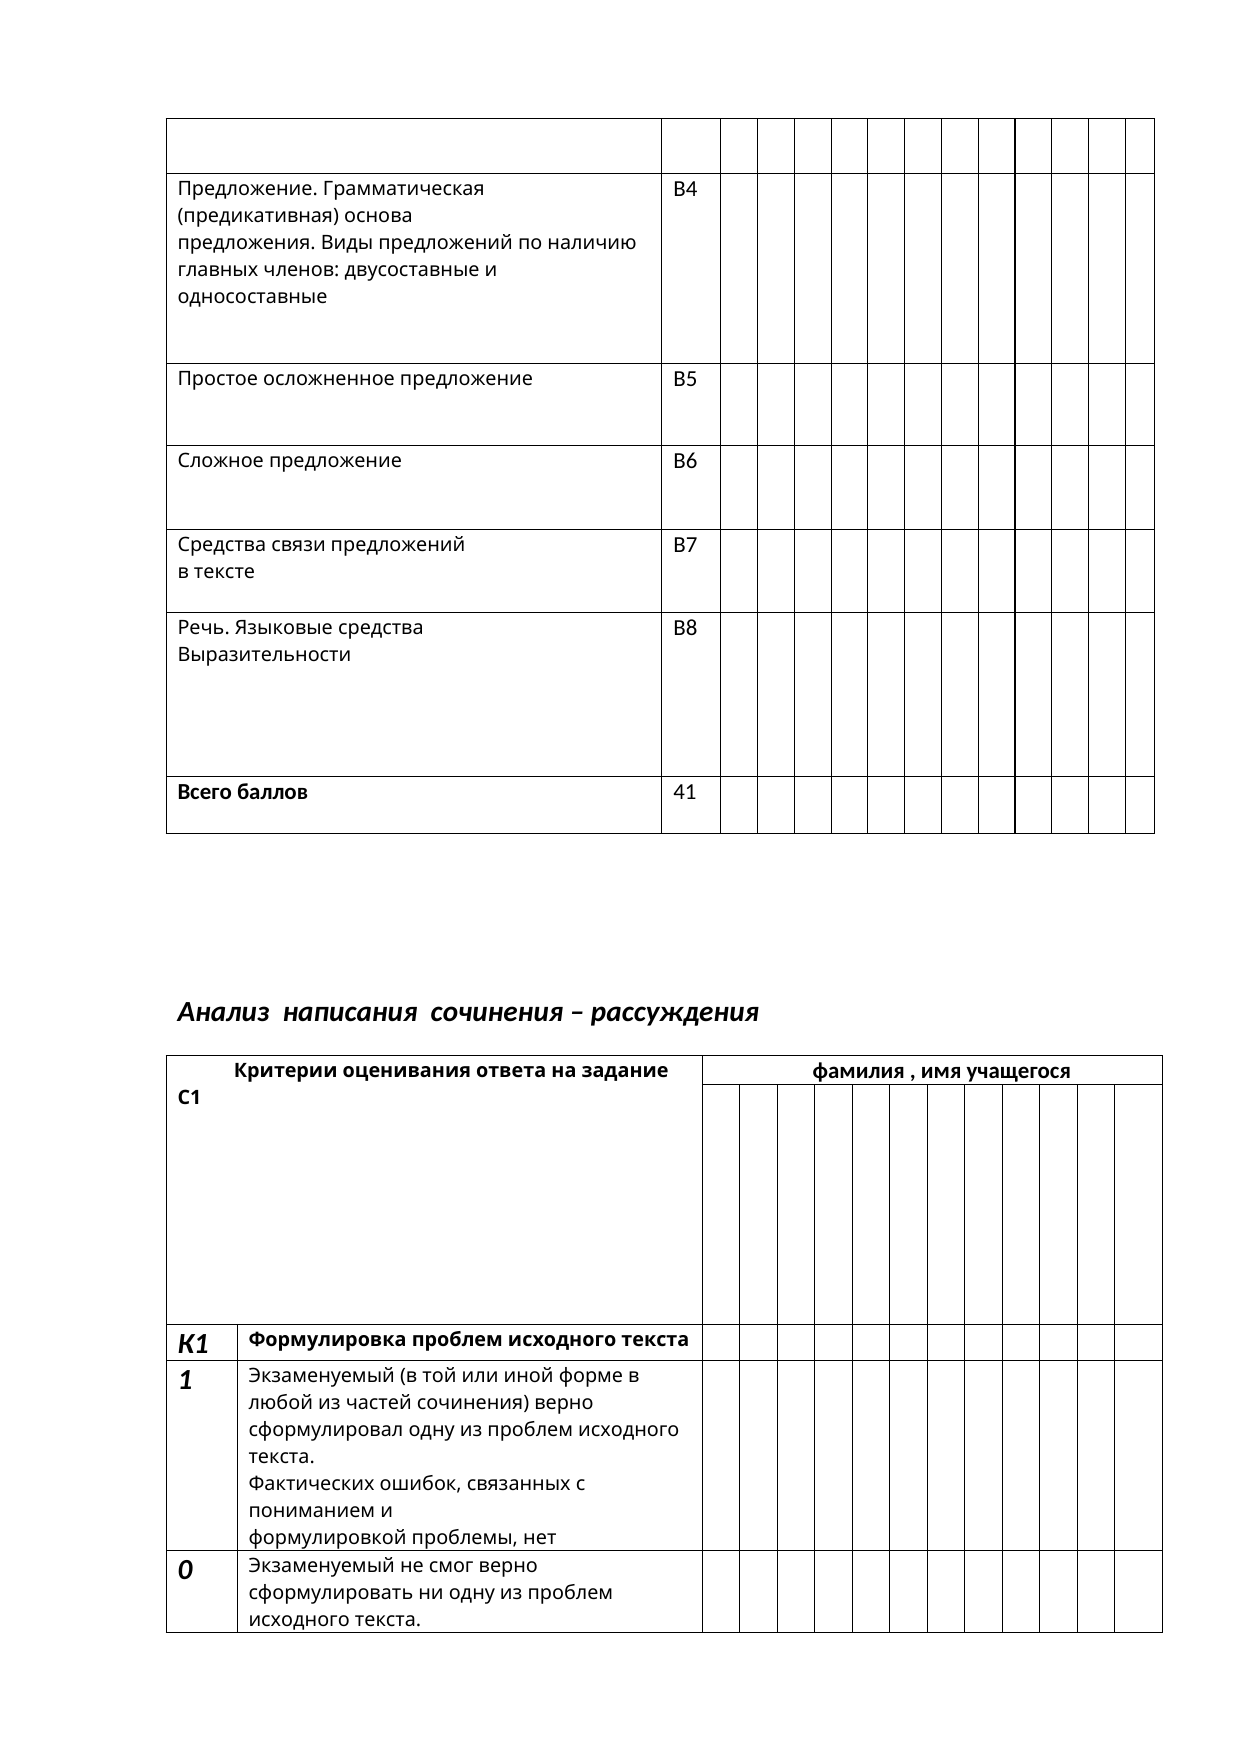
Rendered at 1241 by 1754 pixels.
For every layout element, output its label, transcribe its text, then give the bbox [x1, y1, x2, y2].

table_cell [740, 1325, 777, 1360]
table_cell [890, 1361, 927, 1550]
table_cell [928, 1325, 964, 1360]
table_cell [1016, 174, 1051, 363]
table_cell [868, 119, 904, 173]
table_cell [868, 174, 904, 363]
table_cell Экзаменуемый (в той или иной форме в любой из частей сочинения) верно сформулировал одну из проблем исходного текста. Фактических ошибок, связанных с пониманием и формулировкой проблемы, нет [238, 1361, 702, 1550]
table_cell [795, 613, 831, 776]
table_cell [721, 446, 757, 529]
table_cell [721, 613, 757, 776]
table_cell 0 [167, 1551, 237, 1632]
table_cell [778, 1551, 814, 1632]
table_header Критерии оценивания ответа на задание С1 [167, 1056, 702, 1324]
table_cell [979, 613, 1014, 776]
table_cell [1126, 777, 1154, 833]
table_cell [1016, 364, 1051, 445]
table_cell В4 [662, 174, 720, 363]
table_cell [979, 777, 1014, 833]
table_cell [853, 1325, 889, 1360]
table_cell [979, 119, 1014, 173]
table_cell [853, 1551, 889, 1632]
table_cell [832, 446, 867, 529]
text Анализ написания сочинения – рассуждения [177, 993, 1152, 1029]
table_cell [1089, 777, 1125, 833]
table_cell [1016, 119, 1051, 173]
table_cell [1078, 1085, 1114, 1324]
table_cell [1040, 1325, 1077, 1360]
table_cell [1126, 530, 1154, 612]
table_cell [740, 1551, 777, 1632]
table_cell [1003, 1361, 1039, 1550]
table_cell [758, 446, 794, 529]
table_cell [868, 446, 904, 529]
table_cell [965, 1085, 1002, 1324]
table_cell [942, 446, 978, 529]
table_cell [905, 613, 941, 776]
table_cell [905, 530, 941, 612]
table_cell [853, 1361, 889, 1550]
table_cell [758, 613, 794, 776]
table_cell [965, 1361, 1002, 1550]
table_cell [1126, 119, 1154, 173]
table_cell [703, 1325, 739, 1360]
table_cell [1003, 1085, 1039, 1324]
table_cell Предложение. Грамматическая (предикативная) основа предложения. Виды предложений по наличию главных членов: двусоставные и односоставные [167, 174, 661, 363]
table_cell [740, 1361, 777, 1550]
table_cell [1089, 446, 1125, 529]
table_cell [167, 119, 661, 173]
table_cell [1040, 1085, 1077, 1324]
table_cell [1126, 364, 1154, 445]
table_cell [1052, 364, 1088, 445]
table_cell [1115, 1551, 1162, 1632]
table_cell [979, 446, 1014, 529]
table_cell [928, 1361, 964, 1550]
table_cell [890, 1551, 927, 1632]
table_cell [815, 1085, 852, 1324]
table_header фамилия , имя учащегося [703, 1056, 1162, 1084]
table_cell [979, 530, 1014, 612]
table_cell [1003, 1325, 1039, 1360]
table_cell [815, 1325, 852, 1360]
table_cell [795, 530, 831, 612]
table_cell [942, 119, 978, 173]
table_cell [778, 1085, 814, 1324]
table_cell [758, 777, 794, 833]
table_cell [1016, 446, 1051, 529]
table_cell [1126, 613, 1154, 776]
table_cell Речь. Языковые средства Выразительности [167, 613, 661, 776]
table_cell [795, 777, 831, 833]
table_cell [905, 364, 941, 445]
table_cell [758, 364, 794, 445]
table_cell [1089, 613, 1125, 776]
table_cell [832, 119, 867, 173]
table_cell [890, 1085, 927, 1324]
table_cell [740, 1085, 777, 1324]
table_cell [905, 119, 941, 173]
table_cell [1089, 174, 1125, 363]
table_cell [1078, 1361, 1114, 1550]
table_cell [1016, 530, 1051, 612]
table_cell [942, 530, 978, 612]
table_cell В5 [662, 364, 720, 445]
table_cell [928, 1085, 964, 1324]
table_cell [1040, 1361, 1077, 1550]
table_cell [721, 364, 757, 445]
table_cell Сложное предложение [167, 446, 661, 529]
table_cell Средства связи предложений в тексте [167, 530, 661, 612]
table_cell [853, 1085, 889, 1324]
table_cell [942, 364, 978, 445]
table_cell [928, 1551, 964, 1632]
table_cell [890, 1325, 927, 1360]
table_cell [1126, 174, 1154, 363]
table_cell [1078, 1551, 1114, 1632]
table_cell [832, 777, 867, 833]
table_cell В6 [662, 446, 720, 529]
table_cell [778, 1361, 814, 1550]
table_cell [832, 364, 867, 445]
table_cell [942, 613, 978, 776]
table_cell [1089, 364, 1125, 445]
table_cell [1016, 613, 1051, 776]
table_cell [905, 777, 941, 833]
table_cell [721, 119, 757, 173]
table_cell [905, 446, 941, 529]
table_cell Простое осложненное предложение [167, 364, 661, 445]
table_cell [1126, 446, 1154, 529]
table_cell [1052, 446, 1088, 529]
table_cell [1078, 1325, 1114, 1360]
table_cell [795, 364, 831, 445]
table_cell [832, 530, 867, 612]
table_cell В3 [662, 119, 720, 173]
table_cell [942, 174, 978, 363]
table_cell [1052, 174, 1088, 363]
table_cell [905, 174, 941, 363]
table_cell [721, 777, 757, 833]
table_cell [965, 1551, 1002, 1632]
table_cell [965, 1325, 1002, 1360]
table_cell [795, 119, 831, 173]
table_cell [868, 364, 904, 445]
table_cell [703, 1551, 739, 1632]
table_cell [778, 1325, 814, 1360]
table_cell [1115, 1085, 1162, 1324]
table_cell Всего баллов [167, 777, 661, 833]
table_cell [832, 613, 867, 776]
table_cell [868, 530, 904, 612]
table_cell [1003, 1551, 1039, 1632]
table_cell [815, 1361, 852, 1550]
table_cell [1016, 777, 1051, 833]
table_cell [1052, 530, 1088, 612]
table_cell [832, 174, 867, 363]
table_cell [1089, 119, 1125, 173]
table_cell [703, 1361, 739, 1550]
table_cell В7 [662, 530, 720, 612]
table_cell [1115, 1361, 1162, 1550]
table_cell [758, 530, 794, 612]
table_cell [721, 530, 757, 612]
table_cell [703, 1085, 739, 1324]
table_cell [795, 446, 831, 529]
table_cell [721, 174, 757, 363]
table_cell [1052, 613, 1088, 776]
table_cell [758, 119, 794, 173]
table_cell [868, 777, 904, 833]
table_cell [868, 613, 904, 776]
table_cell [979, 364, 1014, 445]
table_cell [815, 1551, 852, 1632]
table_cell [1089, 530, 1125, 612]
table_cell 41 [662, 777, 720, 833]
table_cell К1 [167, 1325, 237, 1360]
table_cell [942, 777, 978, 833]
table_cell 1 [167, 1361, 237, 1550]
table_cell [1052, 119, 1088, 173]
table_cell [979, 174, 1014, 363]
table_cell В8 [662, 613, 720, 776]
table_cell [1040, 1551, 1077, 1632]
table_cell [1052, 777, 1088, 833]
table_cell [758, 174, 794, 363]
table_cell [795, 174, 831, 363]
table_cell Формулировка проблем исходного текста [238, 1325, 702, 1360]
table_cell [238, 1551, 702, 1632]
table_cell [1115, 1325, 1162, 1360]
